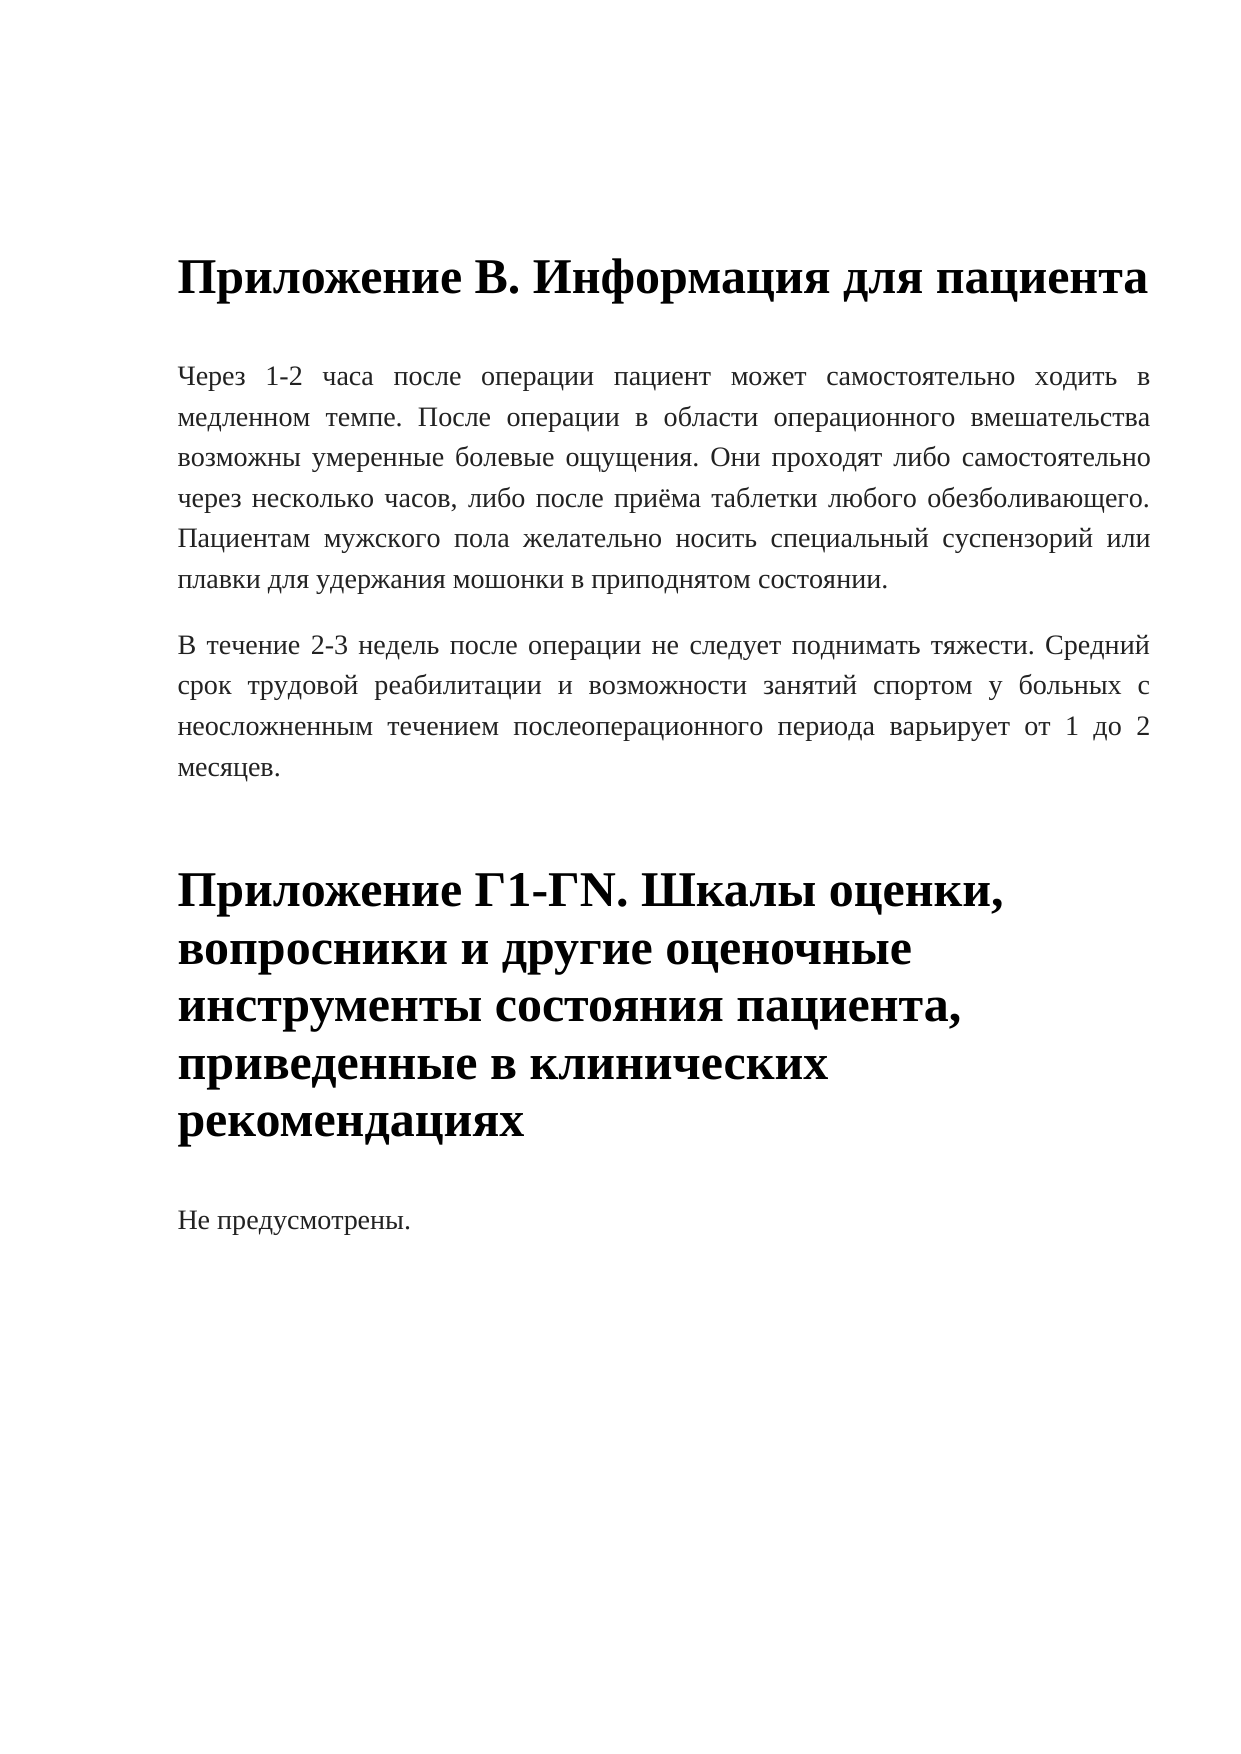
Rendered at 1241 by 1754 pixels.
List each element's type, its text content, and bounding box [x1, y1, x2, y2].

text В течение 2-3 недель после операции не следует поднимать тяжести. Средний срок трудовой реабилитации и возможности занятий спортом у больных с неосложненным течением послеоперационного периода варьирует от 1 до 2 месяцев. [177, 619, 1152, 782]
text Через 1-2 часа после операции пациент может самостоятельно ходить в медленном темпе. После операции в области операционного вмешательства возможны умеренные болевые ощущения. Они проходят либо самостоятельно через несколько часов, либо после приёма таблетки любого обезболивающего. Пациентам мужского пола желательно носить специальный суспензорий или плавки для удержания мошонки в приподнятом состоянии. [177, 351, 1152, 594]
text Приложение Г1-ГN. Шкалы оценки, вопросники и другие оценочные инструменты состояния пациента, приведенные в клинических рекомендациях [177, 860, 1152, 1148]
text Не предусмотрены. [177, 1194, 1152, 1235]
text Приложение В. Информация для пациента [177, 246, 1152, 304]
